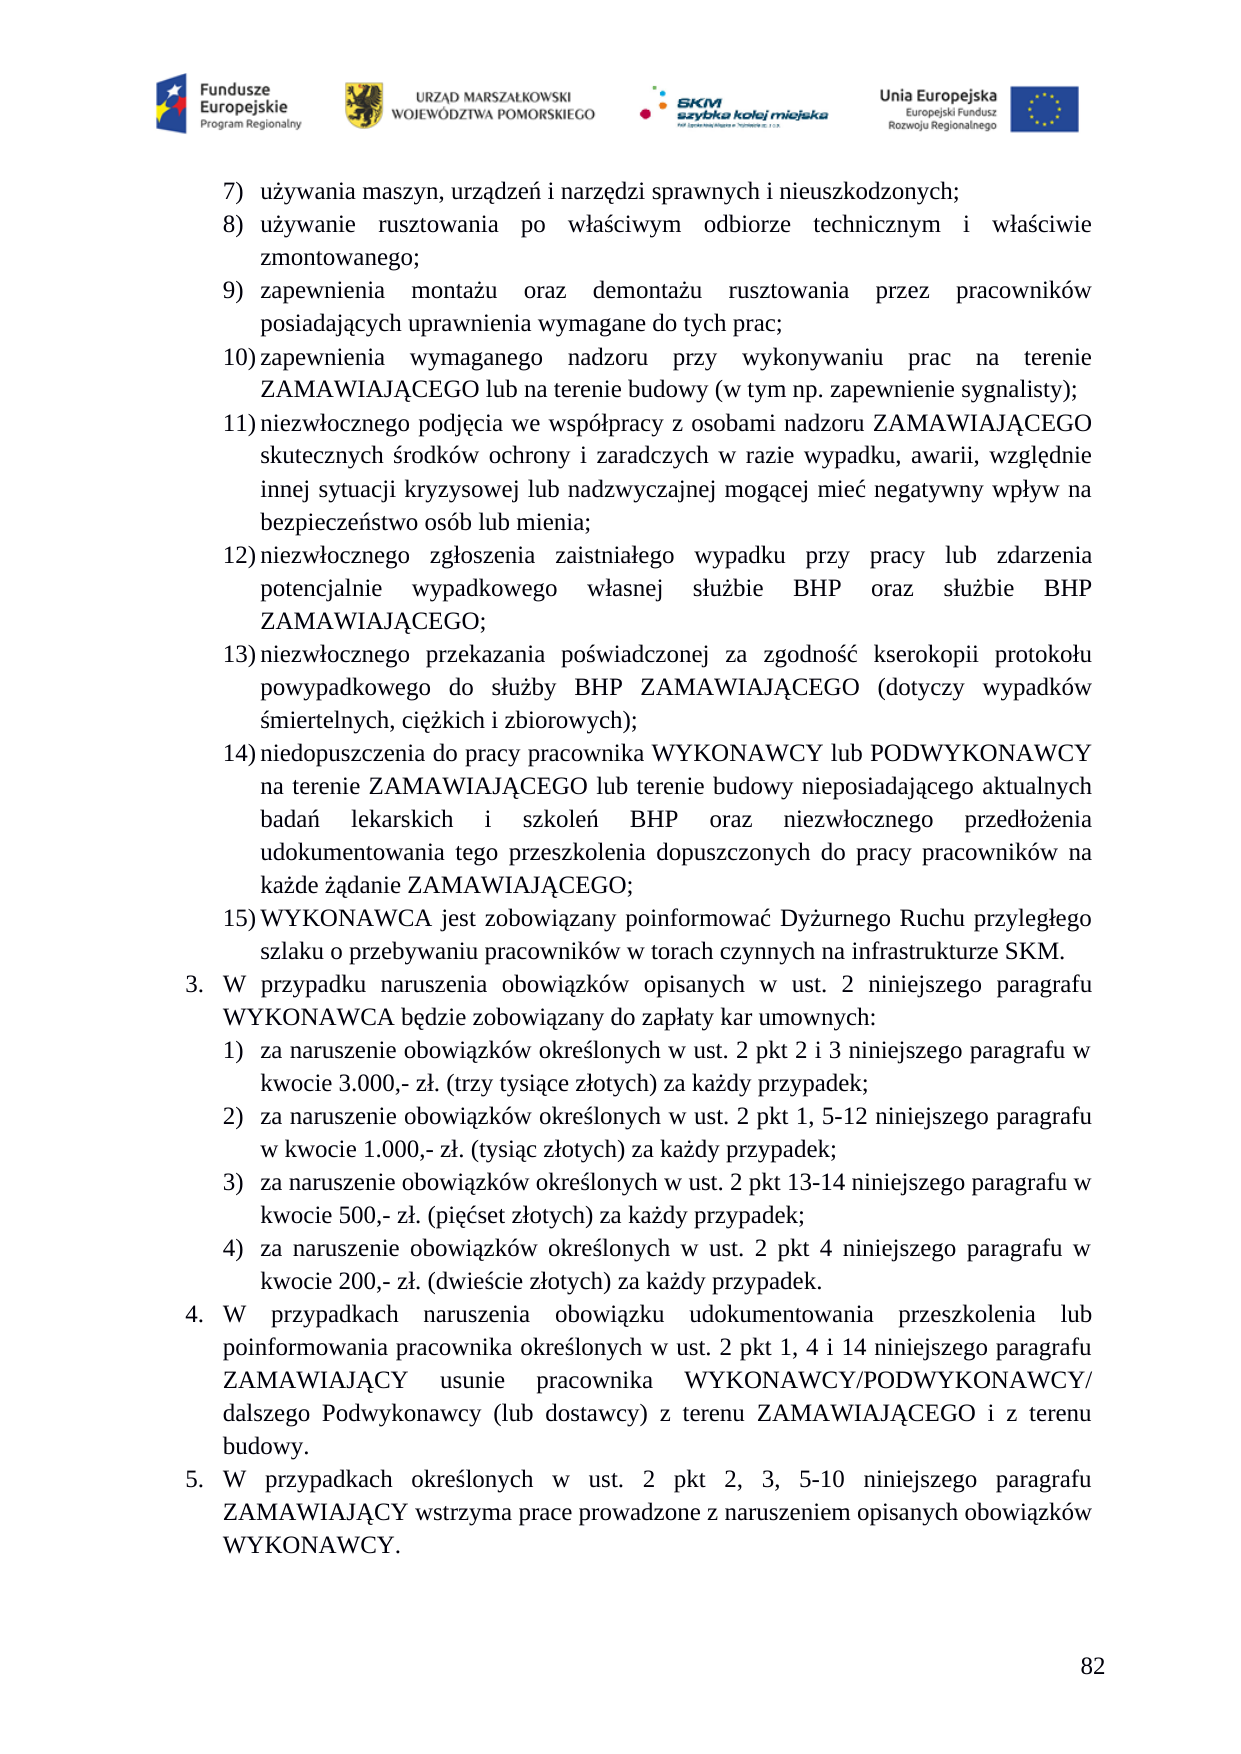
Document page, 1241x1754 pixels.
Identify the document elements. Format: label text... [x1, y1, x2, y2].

list W przypadku naruszenia obowiązków opisanych w ust. 2 niniejszego paragrafu WYKONAWCA będzie zobowiązany do zapłaty kar umownych: [185, 969, 1093, 1031]
list za naruszenie obowiązków określonych w ust. 2 pkt 13-14 niniejszego paragrafu w kwocie 500,- zł. (pięćset złotych) za każdy przypadek; [223, 1167, 1093, 1229]
list niedopuszczenia do pracy pracownika WYKONAWCY lub PODWYKONAWCY na terenie ZAMAWIAJĄCEGO lub terenie budowy nieposiadającego aktualnych badań lekarskich i szkoleń BHP oraz niezwłocznego przedłożenia udokumentowania tego przeszkolenia dopuszczonych do pracy pracowników na każde żądanie ZAMAWIAJĄCEGO; [223, 738, 1093, 899]
list zapewnienia wymaganego nadzoru przy wykonywaniu prac na terenie ZAMAWIAJĄCEGO lub na terenie budowy (w tym np. zapewnienie sygnalisty); [223, 342, 1093, 403]
list niezwłocznego przekazania poświadczonej za zgodność kserokopii protokołu powypadkowego do służby BHP ZAMAWIAJĄCEGO (dotyczy wypadków śmiertelnych, ciężkich i zbiorowych); [223, 639, 1093, 733]
picture [147, 73, 1093, 148]
list niezwłocznego zgłoszenia zaistniałego wypadku przy pracy lub zdarzenia potencjalnie wypadkowego własnej służbie BHP oraz służbie BHP ZAMAWIAJĄCEGO; [223, 540, 1093, 634]
list używanie rusztowania po właściwym odbiorze technicznym i właściwie zmontowanego; [223, 209, 1093, 271]
list zapewnienia montażu oraz demontażu rusztowania przez pracowników posiadających uprawnienia wymagane do tych prac; [223, 276, 1093, 337]
list niezwłocznego podjęcia we współpracy z osobami nadzoru ZAMAWIAJĄCEGO skutecznych środków ochrony i zaradczych w razie wypadku, awarii, względnie innej sytuacji kryzysowej lub nadzwyczajnej mogącej mieć negatywny wpływ na bezpieczeństwo osób lub mienia; [223, 408, 1093, 535]
list W przypadkach naruszenia obowiązku udokumentowania przeszkolenia lub poinformowania pracownika określonych w ust. 2 pkt 1, 4 i 14 niniejszego paragrafu ZAMAWIAJĄCY usunie pracownika WYKONAWCY/PODWYKONAWCY/ dalszego Podwykonawcy (lub dostawcy) z terenu ZAMAWIAJĄCEGO i z terenu budowy. [185, 1299, 1093, 1460]
list za naruszenie obowiązków określonych w ust. 2 pkt 2 i 3 niniejszego paragrafu w kwocie 3.000,- zł. (trzy tysiące złotych) za każdy przypadek; [223, 1035, 1093, 1097]
list W przypadkach określonych w ust. 2 pkt 2, 3, 5-10 niniejszego paragrafu ZAMAWIAJĄCY wstrzyma prace prowadzone z naruszeniem opisanych obowiązków WYKONAWCY. [185, 1464, 1093, 1559]
list WYKONAWCA jest zobowiązany poinformować Dyżurnego Ruchu przyległego szlaku o przebywaniu pracowników w torach czynnych na infrastrukturze SKM. [223, 903, 1093, 965]
list za naruszenie obowiązków określonych w ust. 2 pkt 1, 5-12 niniejszego paragrafu w kwocie 1.000,- zł. (tysiąc złotych) za każdy przypadek; [223, 1101, 1093, 1163]
list używania maszyn, urządzeń i narzędzi sprawnych i nieuszkodzonych; [223, 176, 1093, 205]
list za naruszenie obowiązków określonych w ust. 2 pkt 4 niniejszego paragrafu w kwocie 200,- zł. (dwieście złotych) za każdy przypadek. [223, 1233, 1093, 1295]
